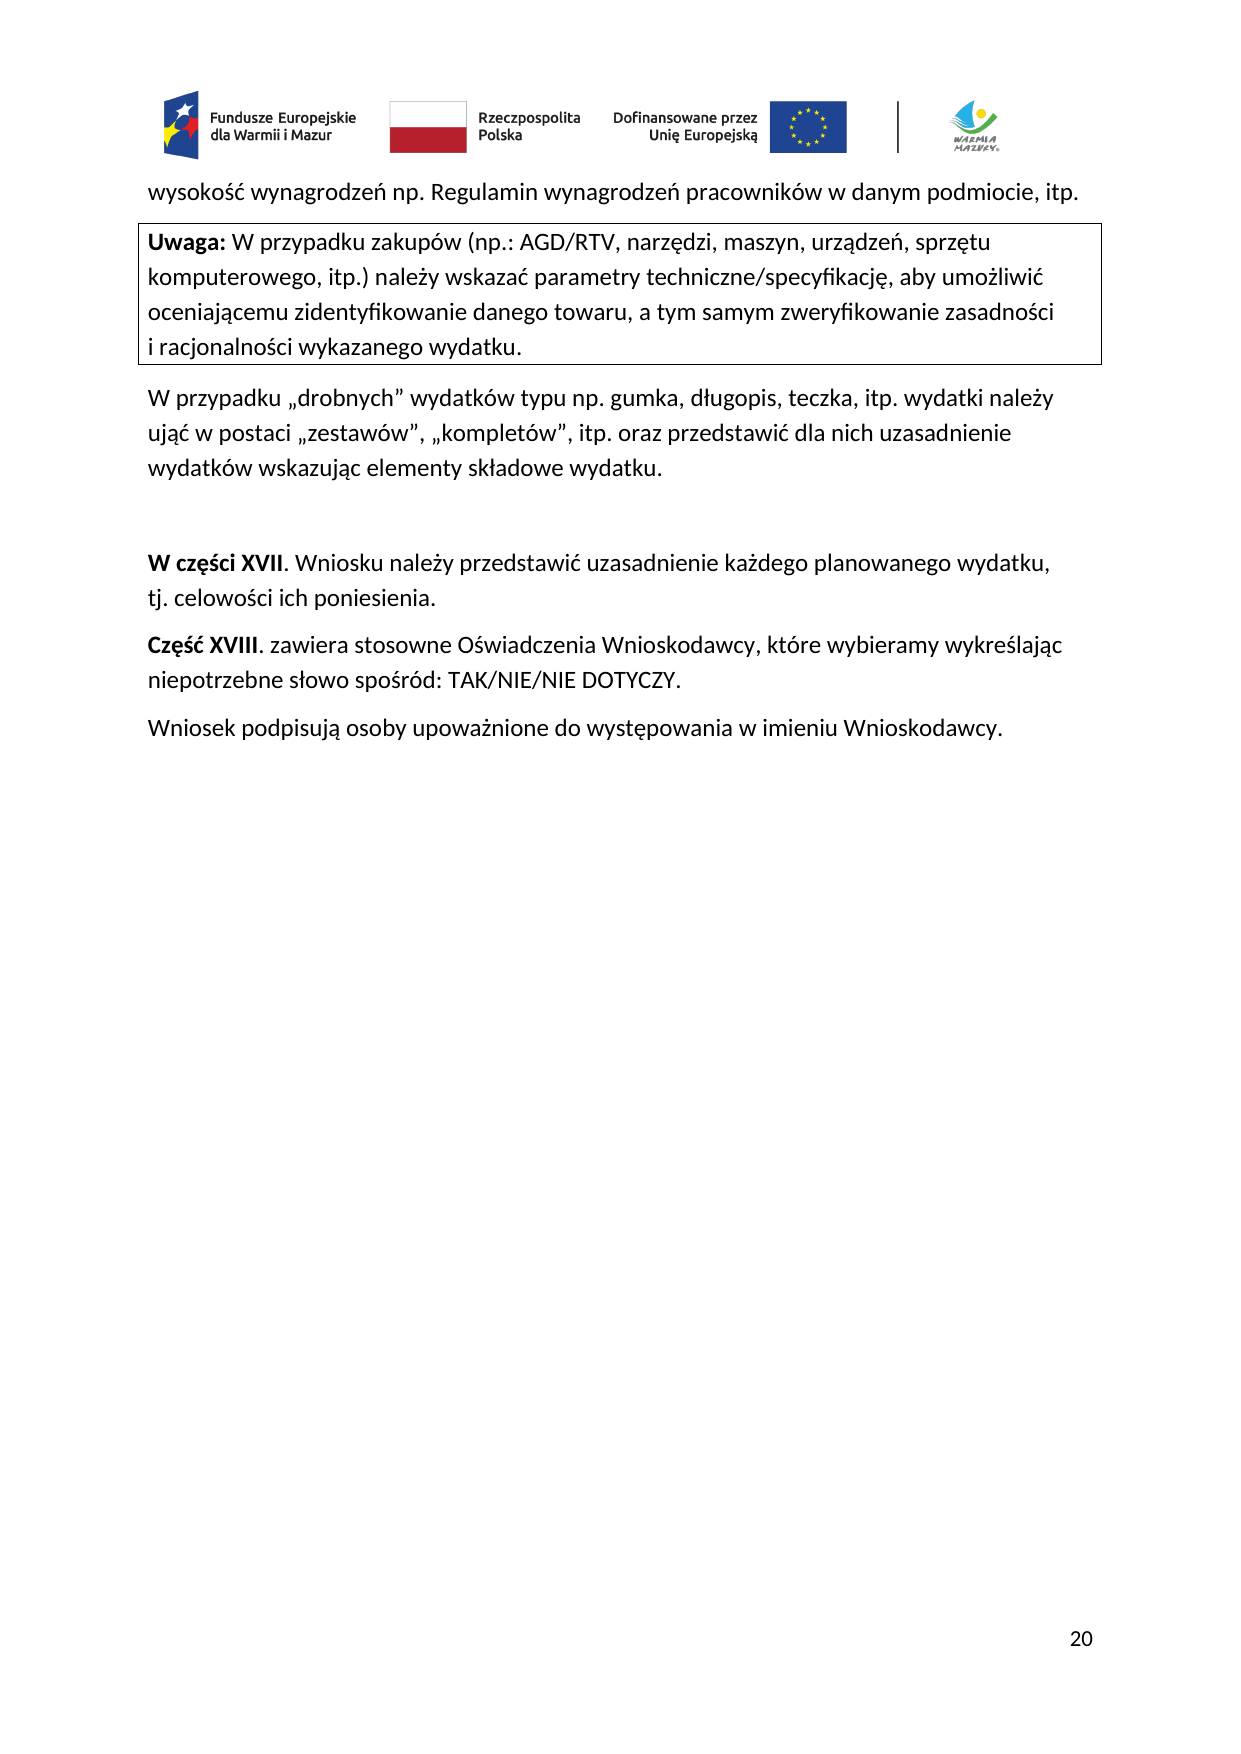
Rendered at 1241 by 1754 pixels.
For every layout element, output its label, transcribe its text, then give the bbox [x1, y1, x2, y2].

text Uwaga: W przypadku zakupów (np.: AGD/RTV, narzędzi, maszyn, urządzeń, sprzętu komputerowego, itp.) należy wskazać parametry techniczne/specyfikację, aby umożliwić oceniającemu zidentyfikowanie danego towaru, a tym samym zweryfikowanie zasadności i racjonalności wykazanego wydatku. [139, 224, 1101, 364]
text Wniosek podpisują osoby upoważnione do występowania w imieniu Wnioskodawcy. [148, 712, 1093, 742]
text Część XVIII. zawiera stosowne Oświadczenia Wnioskodawcy, które wybieramy wykreślając niepotrzebne słowo spośród: TAK/NIE/NIE DOTYCZY. [148, 629, 1093, 695]
picture [147, 73, 1093, 176]
text W części XVII. Wniosku należy przedstawić uzasadnienie każdego planowanego wydatku, tj. celowości ich poniesienia. [148, 547, 1093, 612]
text W przypadku „drobnych” wydatków typu np. gumka, długopis, teczka, itp. wydatki należy ująć w postaci „zestawów”, „kompletów”, itp. oraz przedstawić dla nich uzasadnienie wydatków wskazując elementy składowe wydatku. [148, 382, 1093, 482]
